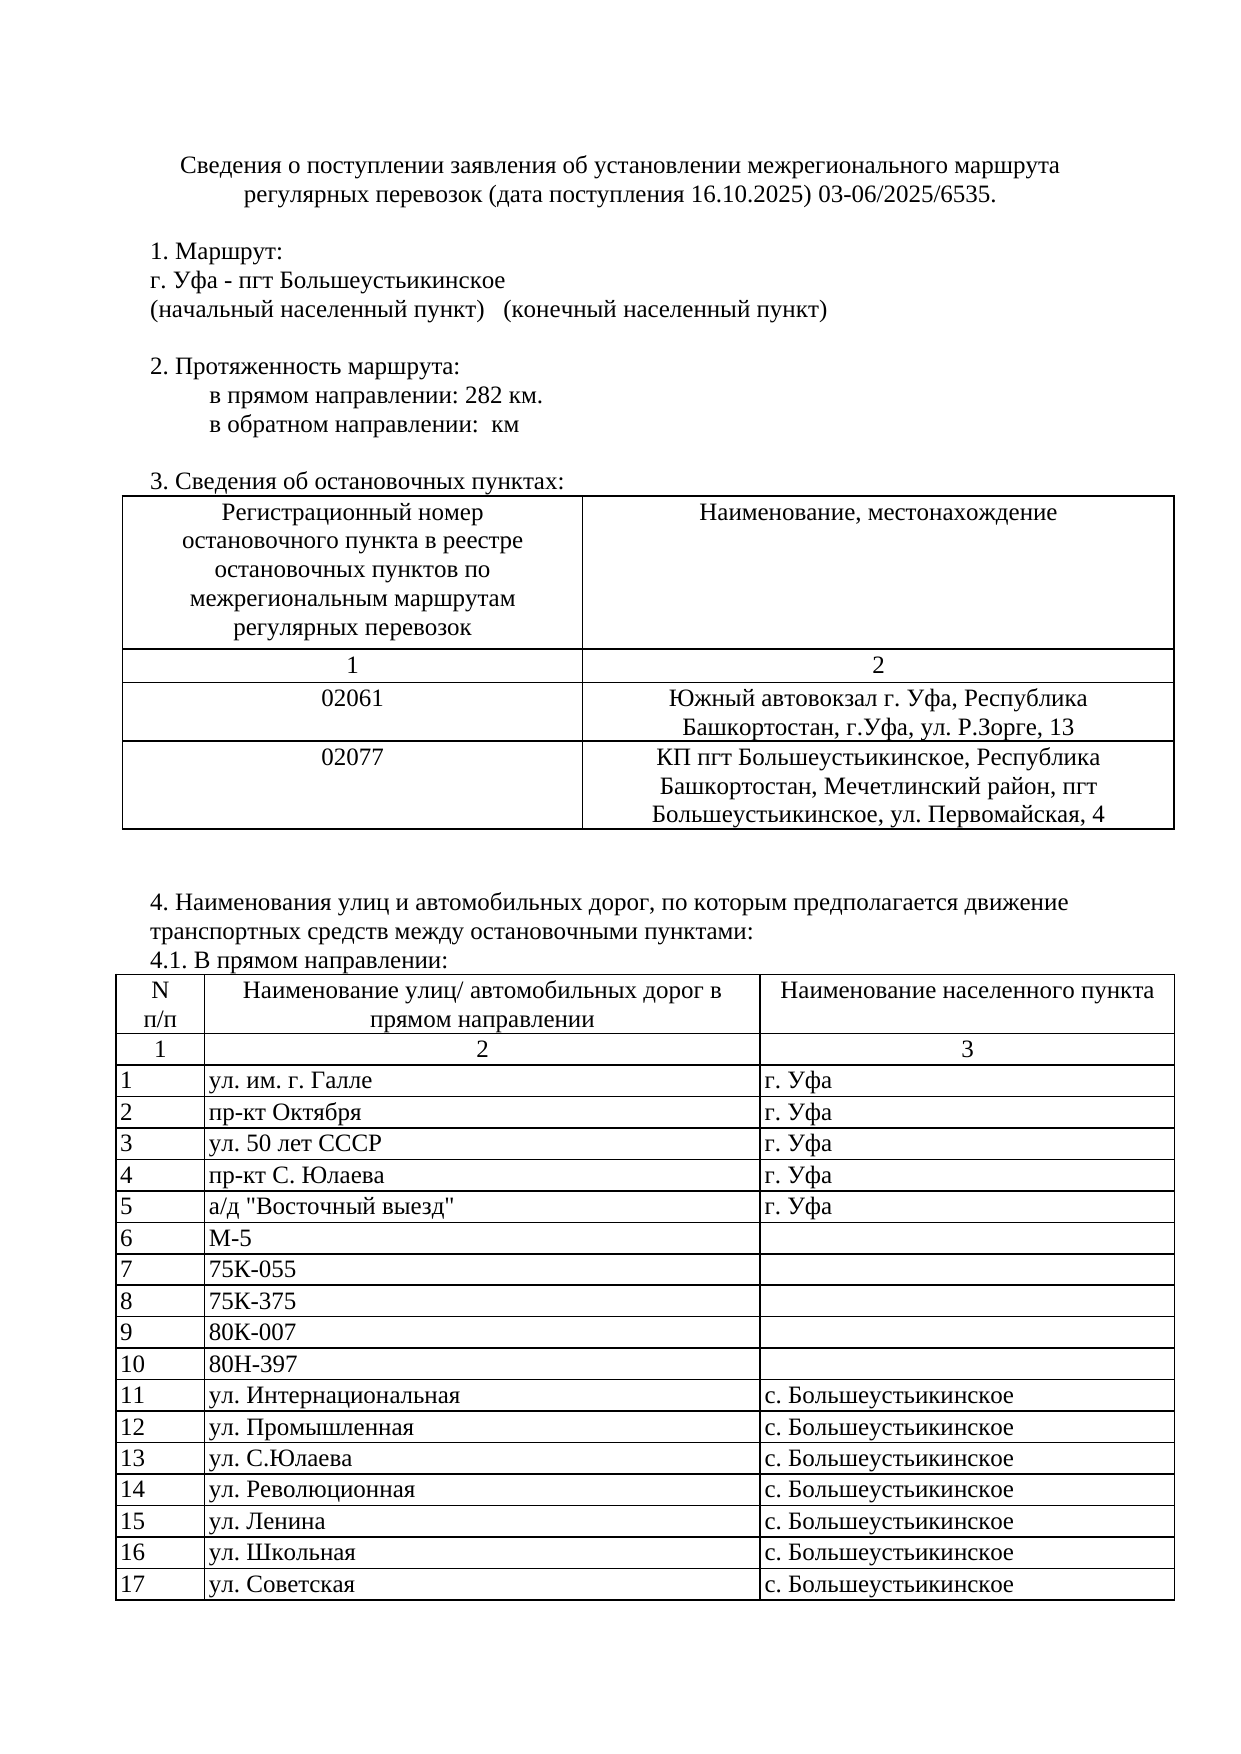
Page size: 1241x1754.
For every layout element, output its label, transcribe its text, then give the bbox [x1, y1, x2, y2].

table_cell пр-кт С. Юлаева [205, 1160, 759, 1190]
table_cell ул. Революционная [205, 1475, 759, 1504]
table_header Наименование, местонахождение [583, 497, 1173, 648]
table_cell а/д "Восточный выезд" [205, 1192, 759, 1221]
table_cell 10 [117, 1349, 204, 1379]
table_cell 2 [583, 650, 1173, 681]
text г. Уфа - пгт Большеустьикинское [150, 265, 1090, 294]
table_cell 1 [117, 1066, 204, 1096]
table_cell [761, 1569, 1174, 1599]
table_cell г. Уфа [761, 1066, 1174, 1096]
table_cell 80К-007 [205, 1317, 759, 1347]
text Сведения о поступлении заявления об установлении межрегионального маршрута регулярных перевозок (дата поступления 16.10.2025) 03-06/2025/6535. [150, 150, 1090, 207]
table_cell ул. Советская [205, 1569, 759, 1599]
table_header N п/п [117, 975, 204, 1033]
table_cell с. Большеустьикинское [761, 1443, 1174, 1473]
table_cell ул. Интернациональная [205, 1380, 759, 1410]
text 1. Маршрут: [150, 236, 1090, 265]
table_cell 75К-055 [205, 1255, 759, 1284]
text (начальный населенный пункт) (конечный населенный пункт) [150, 294, 1090, 322]
table_cell 9 [117, 1317, 204, 1347]
table_cell ул. 50 лет СССР [205, 1129, 759, 1158]
table_cell пр-кт Октября [205, 1097, 759, 1127]
table_cell 11 [117, 1380, 204, 1410]
table_cell с. Большеустьикинское [761, 1380, 1174, 1410]
table_cell КП пгт Большеустьикинское, Республика Башкортостан, Мечетлинский район, пгт Большеустьикинское, ул. Первомайская, 4 [583, 742, 1173, 828]
table_cell г. Уфа [761, 1097, 1174, 1127]
table_cell 02061 [123, 683, 582, 740]
table_cell ул. им. г. Галле [205, 1066, 759, 1096]
table_cell 2 [205, 1034, 759, 1064]
table_cell с. Большеустьикинское [761, 1412, 1174, 1442]
table_cell 1 [117, 1034, 204, 1064]
table_cell 75К-375 [205, 1286, 759, 1316]
table_cell 12 [117, 1412, 204, 1442]
table_header Наименование населенного пункта [761, 975, 1174, 1033]
table_cell 13 [117, 1443, 204, 1473]
table_cell [761, 1255, 1174, 1284]
table_cell 8 [117, 1286, 204, 1316]
table_header Наименование улиц/ автомобильных дорог в прямом направлении [205, 975, 759, 1033]
table_cell 15 [117, 1506, 204, 1536]
table_cell 17 [117, 1569, 204, 1599]
table_cell 7 [117, 1255, 204, 1284]
text 2. Протяженность маршрута: [150, 351, 1090, 380]
text в обратном направлении: км [150, 409, 1090, 437]
table_cell 5 [117, 1192, 204, 1221]
table_cell г. Уфа [761, 1129, 1174, 1158]
table_cell ул. С.Юлаева [205, 1443, 759, 1473]
table_cell [761, 1317, 1174, 1347]
table_cell с. Большеустьикинское [761, 1506, 1174, 1536]
table_cell [761, 1286, 1174, 1316]
table_cell М-5 [205, 1223, 759, 1253]
text 4.1. В прямом направлении: [150, 945, 1090, 973]
table_cell 2 [117, 1097, 204, 1127]
table_cell ул. Школьная [205, 1538, 759, 1567]
table_cell 1 [123, 650, 582, 681]
table_cell 3 [117, 1129, 204, 1158]
text 4. Наименования улиц и автомобильных дорог, по которым предполагается движение транспортных средств между остановочными пунктами: [150, 887, 1090, 945]
table_cell 6 [117, 1223, 204, 1253]
table_cell 4 [117, 1160, 204, 1190]
table_cell Южный автовокзал г. Уфа, Республика Башкортостан, г.Уфа, ул. Р.Зорге, 13 [583, 683, 1173, 740]
text в прямом направлении: 282 км. [150, 380, 1090, 409]
table_cell 14 [117, 1475, 204, 1504]
table_cell ул. Промышленная [205, 1412, 759, 1442]
table_cell 16 [117, 1538, 204, 1567]
table_cell [761, 1349, 1174, 1379]
table_cell 80Н-397 [205, 1349, 759, 1379]
table_cell с. Большеустьикинское [761, 1475, 1174, 1504]
table_cell г. Уфа [761, 1192, 1174, 1221]
table_cell 3 [761, 1034, 1174, 1064]
table_cell г. Уфа [761, 1160, 1174, 1190]
text 3. Сведения об остановочных пунктах: [150, 466, 1090, 495]
table_cell 02077 [123, 742, 582, 828]
table_cell ул. Ленина [205, 1506, 759, 1536]
table_cell с. Большеустьикинское [761, 1538, 1174, 1567]
table_cell [761, 1223, 1174, 1253]
table_header Регистрационный номер остановочного пункта в реестре остановочных пунктов по межрегиональным маршрутам регулярных перевозок [123, 497, 582, 648]
